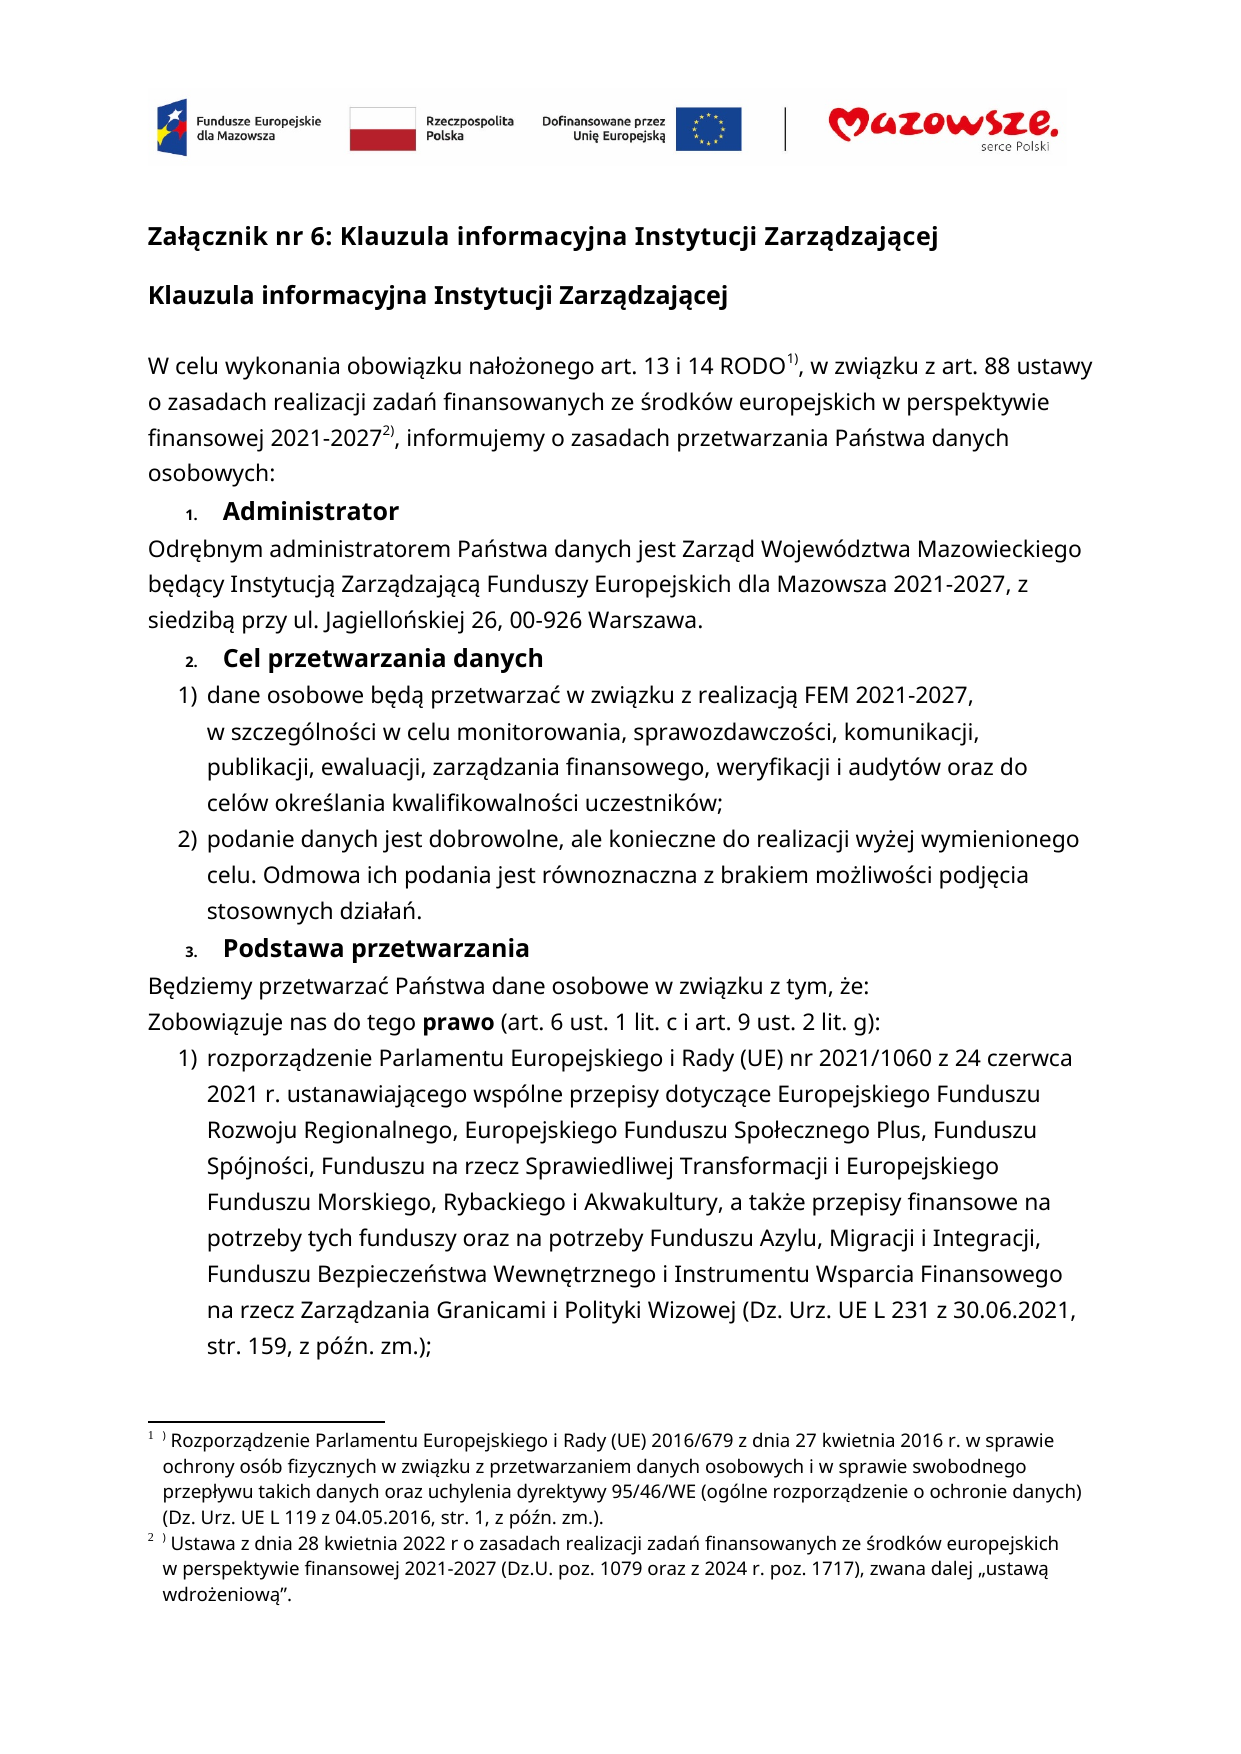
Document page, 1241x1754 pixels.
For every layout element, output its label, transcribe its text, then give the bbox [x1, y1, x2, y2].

list Administrator [185, 493, 1093, 527]
text Będziemy przetwarzać Państwa dane osobowe w związku z tym, że: [148, 970, 1093, 1001]
list dane osobowe będą przetwarzać w związku z realizacją FEM 2021-2027, w szczególności w celu monitorowania, sprawozdawczości, komunikacji, publikacji, ewaluacji, zarządzania finansowego, weryfikacji i audytów oraz do celów określania kwalifikowalności uczestników; [177, 679, 1093, 818]
list rozporządzenie Parlamentu Europejskiego i Rady (UE) nr 2021/1060 z 24 czerwca 2021 r. ustanawiającego wspólne przepisy dotyczące Europejskiego Funduszu Rozwoju Regionalnego, Europejskiego Funduszu Społecznego Plus, Funduszu Spójności, Funduszu na rzecz Sprawiedliwej Transformacji i Europejskiego Funduszu Morskiego, Rybackiego i Akwakultury, a także przepisy finansowe na potrzeby tych funduszy oraz na potrzeby Funduszu Azylu, Migracji i Integracji, Funduszu Bezpieczeństwa Wewnętrznego i Instrumentu Wsparcia Finansowego na rzecz Zarządzania Granicami i Polityki Wizowej (Dz. Urz. UE L 231 z 30.06.2021, str. 159, z późn. zm.); [177, 1042, 1093, 1361]
text Załącznik nr 6: Klauzula informacyjna Instytucji Zarządzającej [148, 218, 1093, 252]
text Zobowiązuje nas do tego prawo (art. 6 ust. 1 lit. c i art. 9 ust. 2 lit. g): [148, 1006, 1093, 1037]
text W celu wykonania obowiązku nałożonego art. 13 i 14 RODO), w związku z art. 88 ustawy o zasadach realizacji zadań finansowanych ze środków europejskich w perspektywie finansowej 2021-2027), informujemy o zasadach przetwarzania Państwa danych osobowych: [148, 349, 1093, 489]
picture [147, 88, 1068, 166]
text Odrębnym administratorem Państwa danych jest Zarząd Województwa Mazowieckiego będący Instytucją Zarządzającą Funduszy Europejskich dla Mazowsza 2021-2027, z siedzibą przy ul. Jagiellońskiej 26, 00-926 Warszawa. [148, 532, 1093, 636]
list podanie danych jest dobrowolne, ale konieczne do realizacji wyżej wymienionego celu. Odmowa ich podania jest równoznaczna z brakiem możliwości podjęcia stosownych działań. [177, 823, 1093, 926]
list Cel przetwarzania danych [185, 640, 1093, 674]
list Podstawa przetwarzania [185, 931, 1093, 965]
text Klauzula informacyjna Instytucji Zarządzającej [148, 277, 1093, 311]
